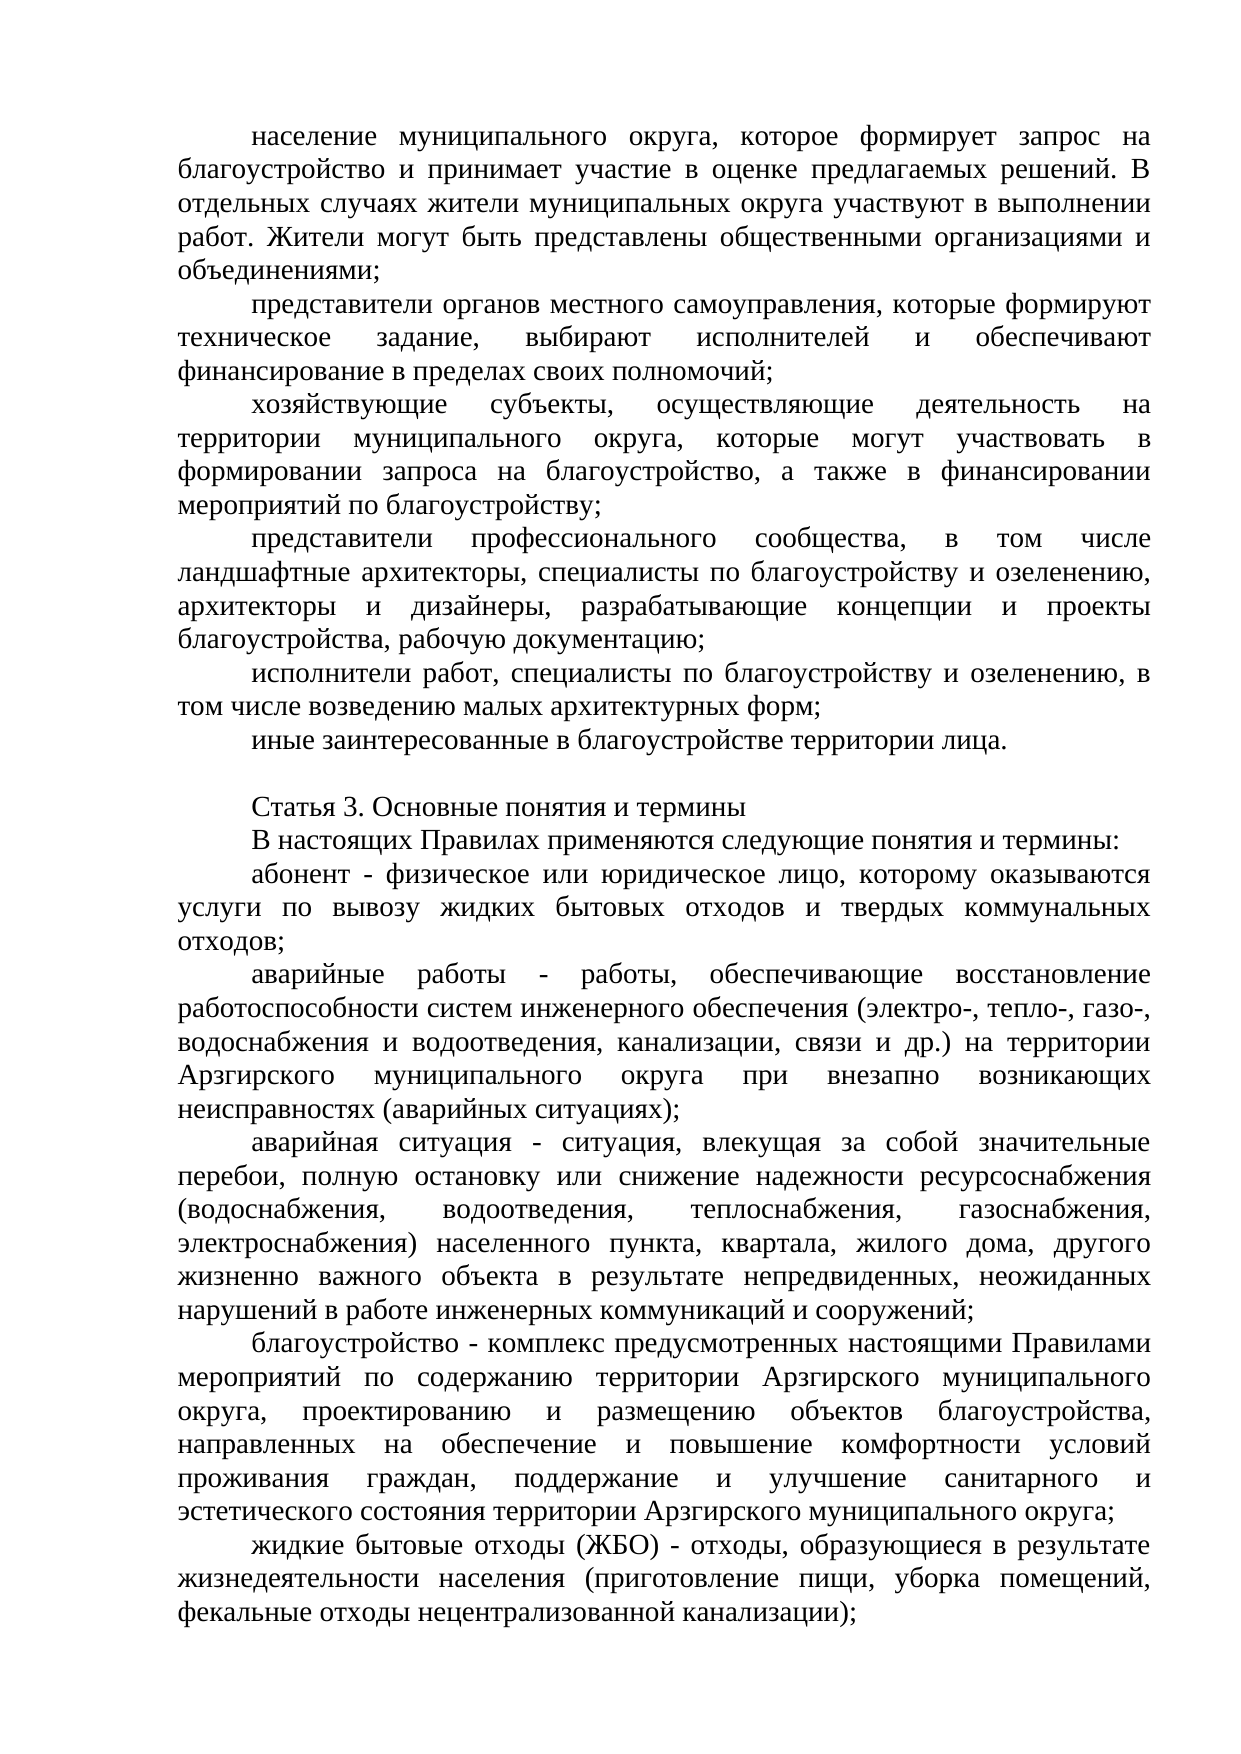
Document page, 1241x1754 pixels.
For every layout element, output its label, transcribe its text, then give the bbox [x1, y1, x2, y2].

text представители профессионального сообщества, в том числе ландшафтные архитекторы, специалисты по благоустройству и озеленению, архитекторы и дизайнеры, разрабатывающие концепции и проекты благоустройства, рабочую документацию; [177, 521, 1152, 655]
text аварийные работы - работы, обеспечивающие восстановление работоспособности систем инженерного обеспечения (электро-, тепло-, газо-, водоснабжения и водоотведения, канализации, связи и др.) на территории Арзгирского муниципального округа при внезапно возникающих неисправностях (аварийных ситуациях); [177, 957, 1152, 1124]
text благоустройство - комплекс предусмотренных настоящими Правилами мероприятий по содержанию территории Арзгирского муниципального округа, проектированию и размещению объектов благоустройства, направленных на обеспечение и повышение комфортности условий проживания граждан, поддержание и улучшение санитарного и эстетического состояния территории Арзгирского муниципального округа; [177, 1326, 1152, 1527]
text исполнители работ, специалисты по благоустройству и озеленению, в том числе возведению малых архитектурных форм; [177, 655, 1152, 722]
text абонент - физическое или юридическое лицо, которому оказываются услуги по вывозу жидких бытовых отходов и твердых коммунальных отходов; [177, 856, 1152, 957]
text хозяйствующие субъекты, осуществляющие деятельность на территории муниципального округа, которые могут участвовать в формировании запроса на благоустройство, а также в финансировании мероприятий по благоустройству; [177, 386, 1152, 521]
text представители органов местного самоуправления, которые формируют техническое задание, выбирают исполнителей и обеспечивают финансирование в пределах своих полномочий; [177, 286, 1152, 386]
text население муниципального округа, которое формирует запрос на благоустройство и принимает участие в оценке предлагаемых решений. В отдельных случаях жители муниципальных округа участвуют в выполнении работ. Жители могут быть представлены общественными организациями и объединениями; [177, 118, 1152, 286]
text жидкие бытовые отходы (ЖБО) - отходы, образующиеся в результате жизнедеятельности населения (приготовление пищи, уборка помещений, фекальные отходы нецентрализованной канализации); [177, 1527, 1152, 1627]
text аварийная ситуация - ситуация, влекущая за собой значительные перебои, полную остановку или снижение надежности ресурсоснабжения (водоснабжения, водоотведения, теплоснабжения, газоснабжения, электроснабжения) населенного пункта, квартала, жилого дома, другого жизненно важного объекта в результате непредвиденных, неожиданных нарушений в работе инженерных коммуникаций и сооружений; [177, 1124, 1152, 1326]
text иные заинтересованные в благоустройстве территории лица. [177, 722, 1152, 755]
text В настоящих Правилах применяются следующие понятия и термины: [177, 822, 1152, 856]
text Статья 3. Основные понятия и термины [177, 789, 1152, 822]
